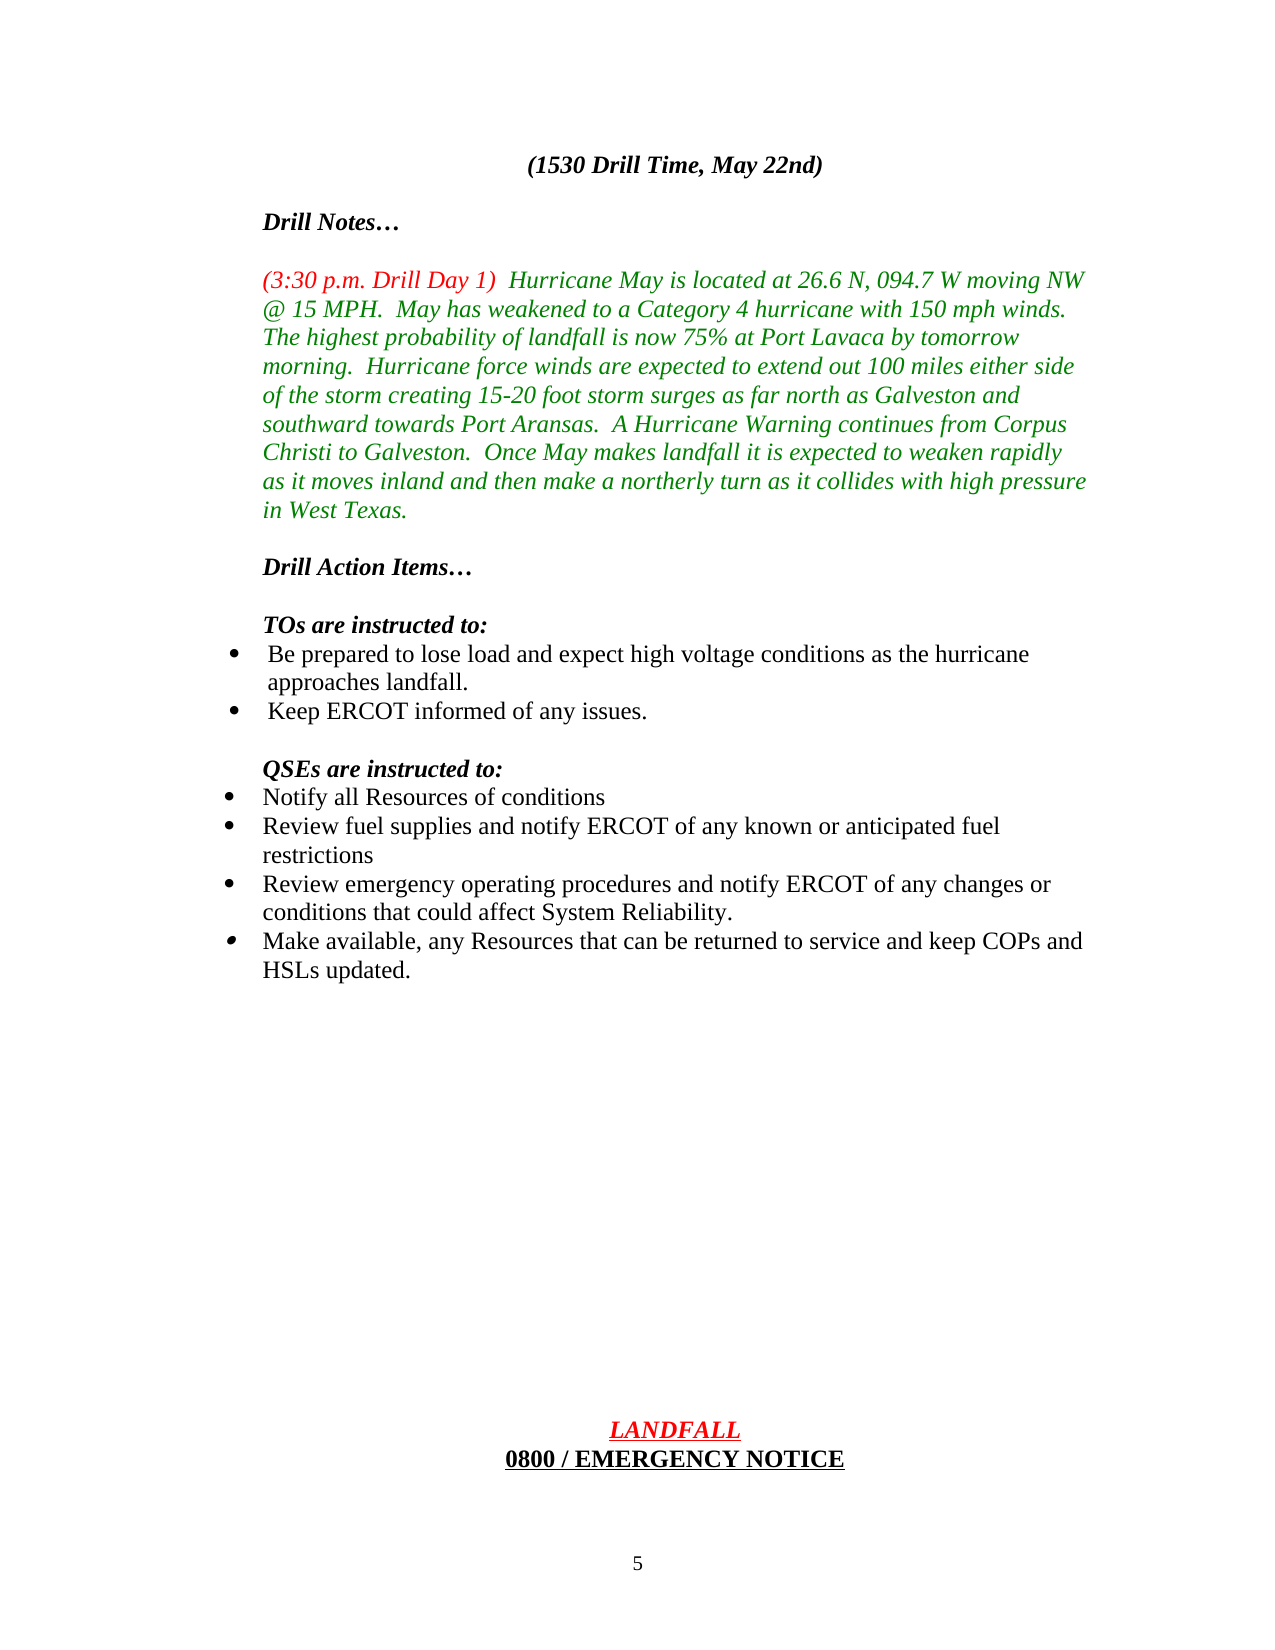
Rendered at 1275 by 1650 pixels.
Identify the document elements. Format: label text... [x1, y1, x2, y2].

text 0800 / EMERGENCY NOTICE [262, 1444, 1087, 1472]
text (1530 Drill Time, May 22nd) [262, 150, 1087, 179]
text Drill Action Items… [262, 552, 1087, 581]
list Review emergency operating procedures and notify ERCOT of any changes or conditions that could affect System Reliability. [225, 869, 1087, 926]
text TOs are instructed to: [187, 610, 1087, 639]
text QSEs are instructed to: [187, 754, 1087, 782]
text (3:30 p.m. Drill Day 1) Hurricane May is located at 26.6 N, 094.7 W moving NW @ 15 MPH. May has weakened to a Category 4 hurricane with 150 mph winds. The highest probability of landfall is now 75% at Port Lavaca by tomorrow morning. Hurricane force winds are expected to extend out 100 miles either side of the storm creating 15-20 foot storm surges as far north as Galveston and southward towards Port Aransas. A Hurricane Warning continues from Corpus Christi to Galveston. Once May makes landfall it is expected to weaken rapidly as it moves inland and then make a northerly turn as it collides with high pressure in West Texas. [262, 265, 1087, 524]
list Make available, any Resources that can be returned to service and keep COPs and HSLs updated. [225, 926, 1087, 984]
list Notify all Resources of conditions [225, 782, 1087, 811]
text LANDFALL [262, 1415, 1087, 1444]
list Be prepared to lose load and expect high voltage conditions as the hurricane approaches landfall. [230, 639, 1087, 696]
list Review fuel supplies and notify ERCOT of any known or anticipated fuel restrictions [225, 811, 1087, 869]
list Keep ERCOT informed of any issues. [230, 696, 1087, 725]
text Drill Notes… [262, 207, 1087, 236]
